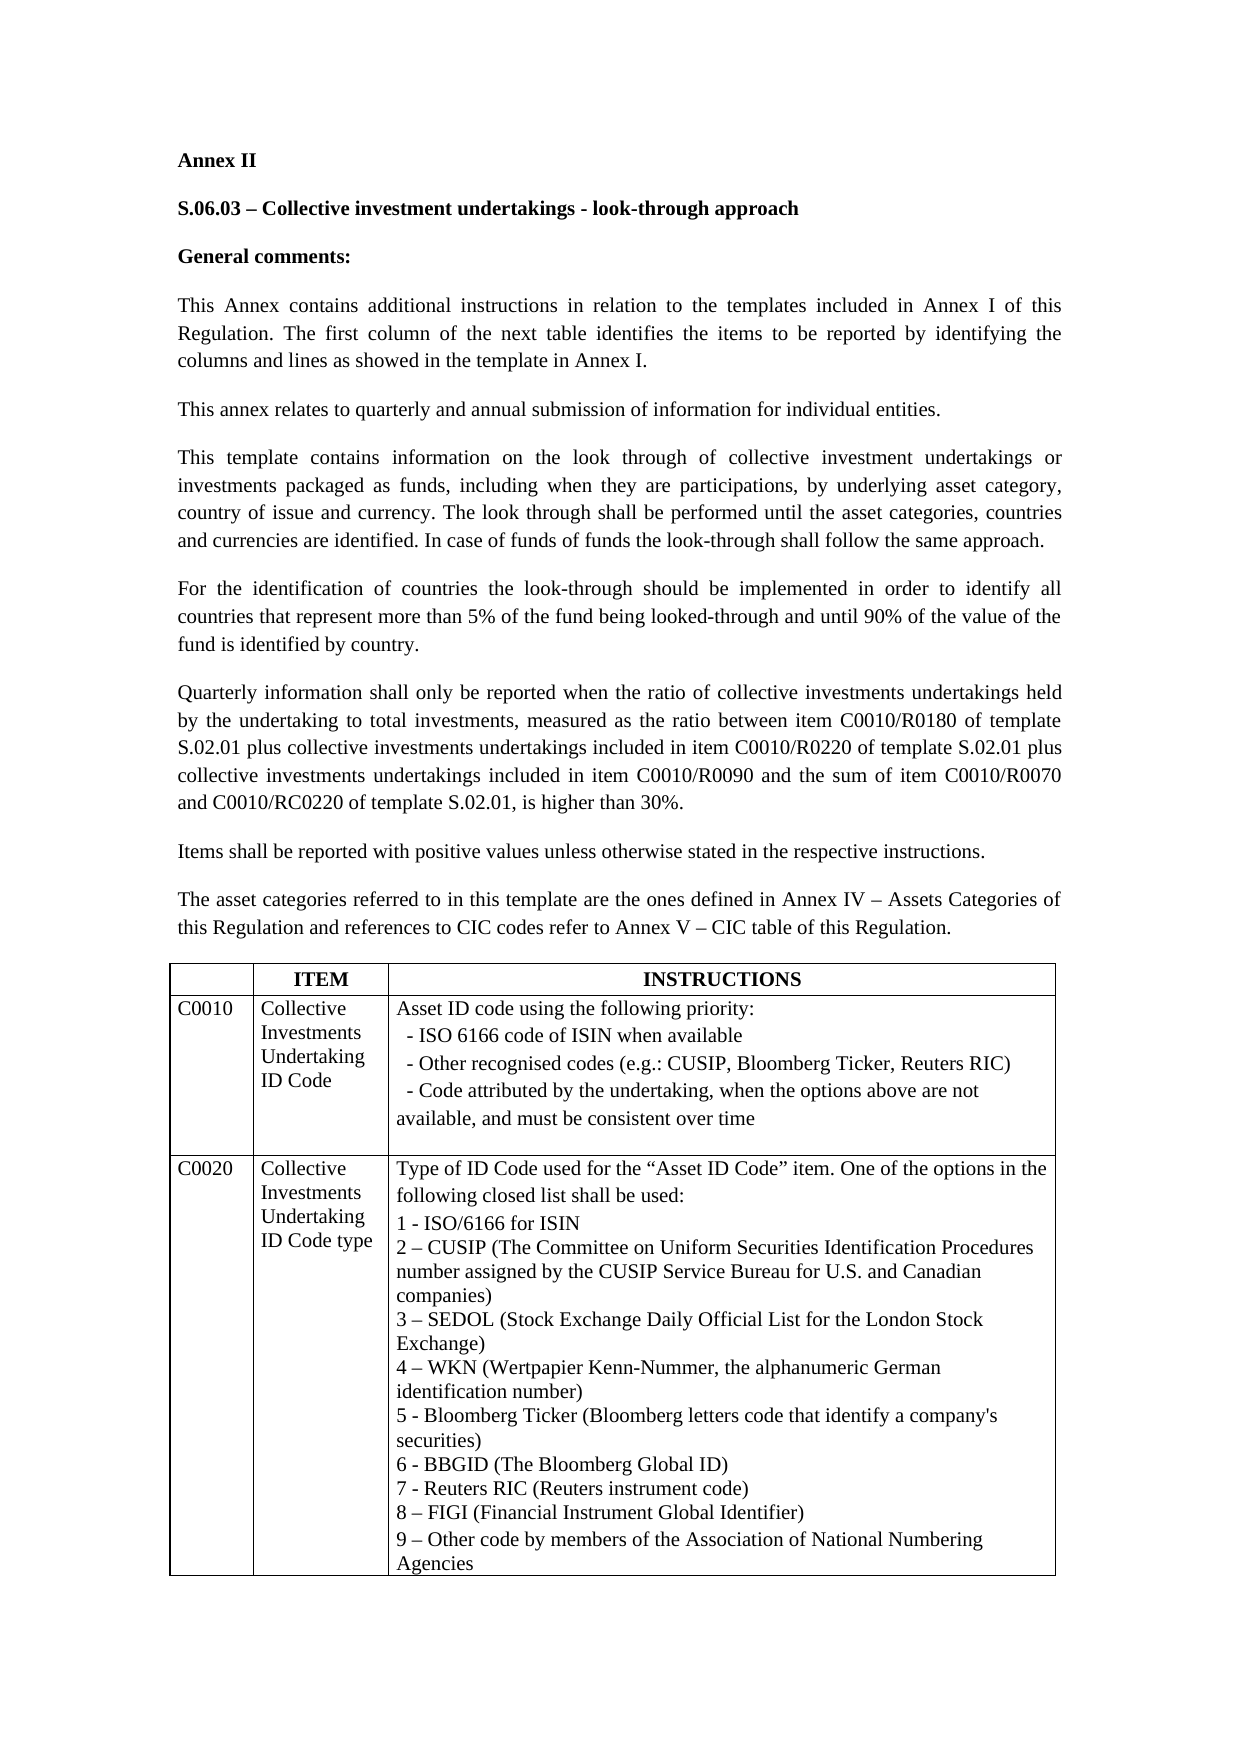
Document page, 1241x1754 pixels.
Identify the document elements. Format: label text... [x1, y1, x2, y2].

text Quarterly information shall only be reported when the ratio of collective investments undertakings held by the undertaking to total investments, measured as the ratio between item C0010/R0180 of template S.02.01 plus collective investments undertakings included in item C0010/R0220 of template S.02.01 plus collective investments undertakings included in item C0010/R0090 and the sum of item C0010/R0070 and C0010/RC0220 of template S.02.01, is higher than 30%. [177, 680, 1063, 814]
table_header INSTRUCTIONS [389, 964, 1055, 994]
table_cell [389, 1156, 1055, 1575]
text For the identification of countries the look-through should be implemented in order to identify all countries that represent more than 5% of the fund being looked-through and until 90% of the value of the fund is identified by country. [177, 576, 1063, 656]
table_cell Asset ID code using the following priority: - ISO 6166 code of ISIN when available - Other recognised codes (e.g.: CUSIP, Bloomberg Ticker, Reuters RIC) - Code attributed by the undertaking, when the options above are not available, and must be consistent over time [389, 996, 1055, 1155]
text S.06.03 – Collective investment undertakings - look-through approach [177, 196, 1063, 220]
text This Annex contains additional instructions in relation to the templates included in Annex I of this Regulation. The first column of the next table identifies the items to be reported by identifying the columns and lines as showed in the template in Annex I. [177, 293, 1063, 372]
table_cell C0010 [171, 996, 253, 1155]
table_header ITEM [254, 964, 388, 994]
text General comments: [177, 244, 1063, 268]
text This template contains information on the look through of collective investment undertakings or investments packaged as funds, including when they are participations, by underlying asset category, country of issue and currency. The look through shall be performed until the asset categories, countries and currencies are identified. In case of funds of funds the look-through shall follow the same approach. [177, 445, 1063, 552]
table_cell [254, 1156, 388, 1575]
table_header [171, 964, 253, 994]
table_cell Collective Investments Undertaking ID Code [254, 996, 388, 1155]
text The asset categories referred to in this template are the ones defined in Annex IV – Assets Categories of this Regulation and references to CIC codes refer to Annex V – CIC table of this Regulation. [177, 887, 1063, 939]
text This annex relates to quarterly and annual submission of information for individual entities. [177, 397, 1063, 421]
table_cell C0020 [171, 1156, 253, 1575]
text Annex II [177, 148, 1063, 172]
text Items shall be reported with positive values unless otherwise stated in the respective instructions. [177, 839, 1063, 863]
